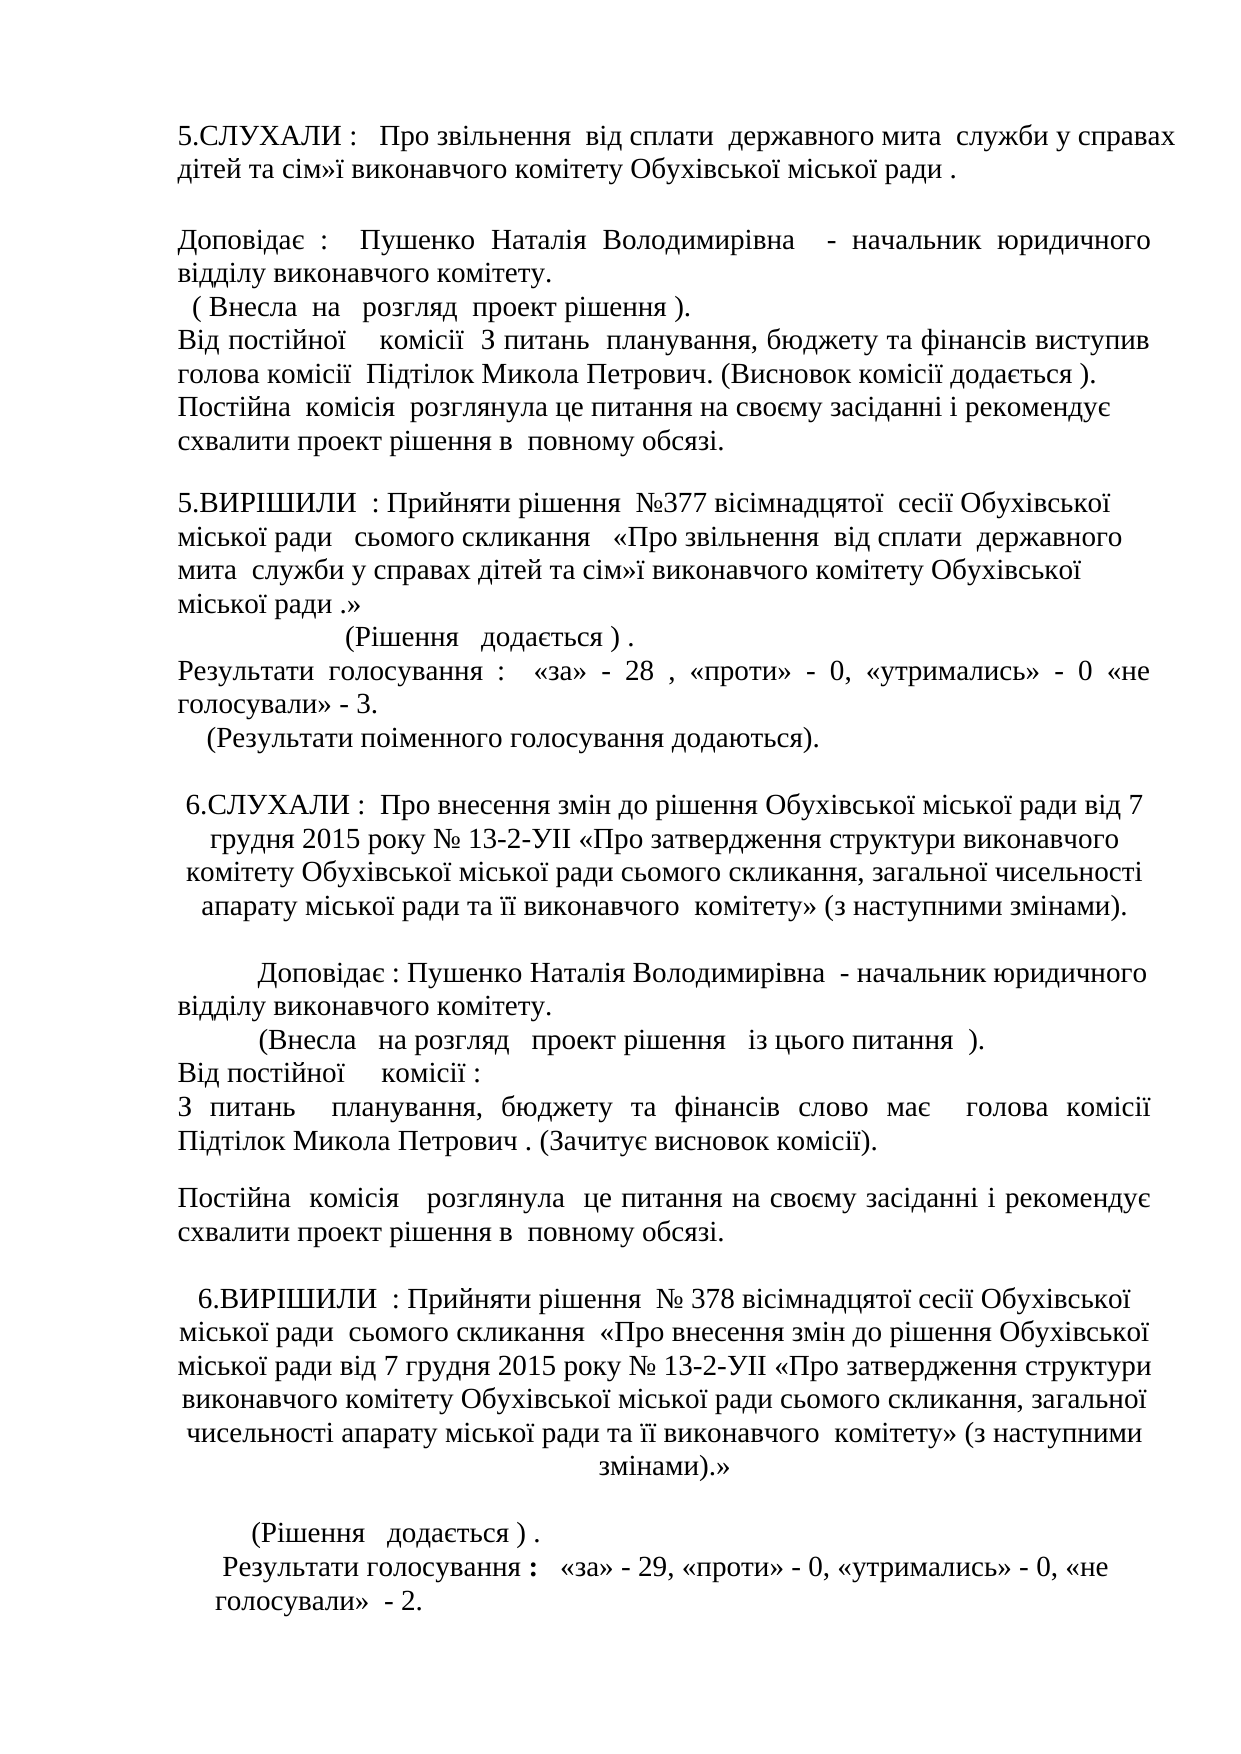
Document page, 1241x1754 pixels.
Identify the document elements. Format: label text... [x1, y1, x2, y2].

list 5.ВИРІШИЛИ : Прийняти рішення №377 вісімнадцятої сесії Обухівської міської ради сьомого скликання «Про звільнення від сплати державного мита служби у справах дітей та сім»ї виконавчого комітету Обухівської міської ради .» [177, 485, 1152, 619]
text 5.СЛУХАЛИ : Про звільнення від сплати державного мита служби у справах дітей та сім»ї виконавчого комітету Обухівської міської ради . [177, 118, 1181, 185]
subtitle Постійна комісія розглянула це питання на своєму засіданні і рекомендує схвалити проект рішення в повному обсязі. [177, 1180, 1152, 1247]
text Результати голосування : «за» - 28 , «проти» - 0, «утримались» - 0 «не голосували» - 3. [177, 653, 1152, 720]
text 6.ВИРІШИЛИ : Прийняти рішення № 378 вісімнадцятої сесії Обухівської міської ради сьомого скликання «Про внесення змін до рішення Обухівської міської ради від 7 грудня 2015 року № 13-2-УІІ «Про затвердження структури виконавчого комітету Обухівської міської ради сьомого скликання, загальної чисельності апарату міської ради та її виконавчого комітету» (з наступними змінами).» [177, 1281, 1152, 1482]
text Від постійної комісії З питань планування, бюджету та фінансів виступив голова комісії Підтілок Микола Петрович. (Висновок комісії додається ). [177, 322, 1152, 389]
subtitle (Результати поіменного голосування додаються). [177, 720, 1152, 754]
subtitle Результати голосування : «за» - 29, «проти» - 0, «утримались» - 0, «не голосували» - 2. [215, 1549, 1152, 1616]
list (Рішення додається ) . [177, 619, 1152, 653]
text апарату міської ради та її виконавчого комітету» (з наступними змінами). [177, 888, 1152, 921]
text ( Внесла на розгляд проект рішення ). [177, 289, 1152, 322]
list Постійна комісія розглянула це питання на своєму засіданні і рекомендує схвалити проект рішення в повному обсязі. [177, 389, 1152, 457]
subtitle З питань планування, бюджету та фінансів слово має голова комісії Підтілок Микола Петрович . (Зачитує висновок комісії). [177, 1089, 1152, 1156]
text 6.СЛУХАЛИ : Про внесення змін до рішення Обухівської міської ради від 7 грудня 2015 року № 13-2-УІІ «Про затвердження структури виконавчого комітету Обухівської міської ради сьомого скликання, загальної чисельності [177, 787, 1152, 888]
subtitle Від постійної комісії : [177, 1056, 1152, 1089]
subtitle (Рішення додається ) . [177, 1516, 1152, 1549]
text Доповідає : Пушенко Наталія Володимирівна - начальник юридичного відділу виконавчого комітету. [177, 955, 1152, 1022]
subtitle (Внесла на розгляд проект рішення із цього питання ). [177, 1022, 1152, 1056]
text Доповідає : Пушенко Наталія Володимирівна - начальник юридичного відділу виконавчого комітету. [177, 222, 1152, 289]
